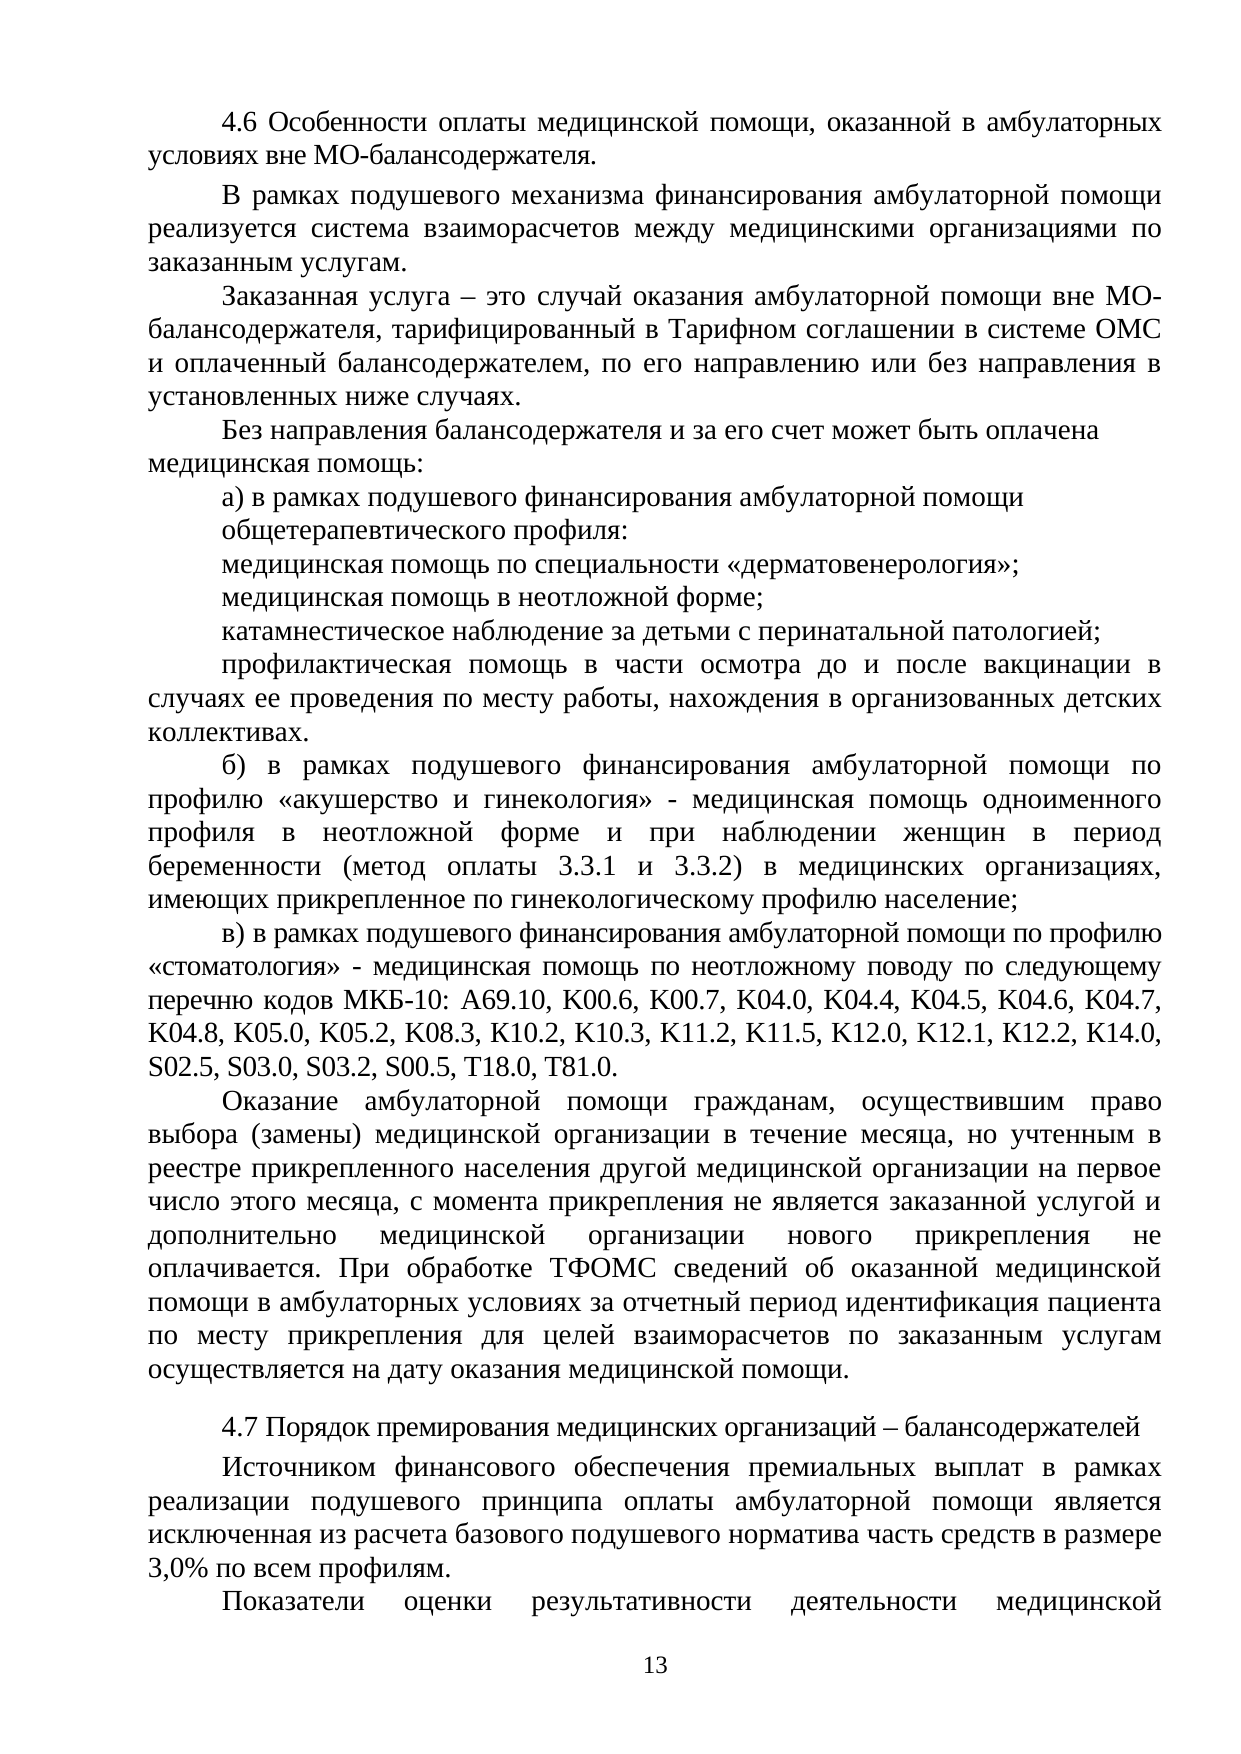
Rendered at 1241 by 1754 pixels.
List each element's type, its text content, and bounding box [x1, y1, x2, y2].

text профилактическая помощь в части осмотра до и после вакцинации в случаях ее проведения по месту работы, нахождения в организованных детских коллективах. [148, 647, 1162, 747]
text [148, 1583, 1162, 1617]
text В рамках подушевого механизма финансирования амбулаторной помощи реализуется система взаиморасчетов между медицинскими организациями по заказанным услугам. [148, 177, 1162, 278]
text Источником финансового обеспечения премиальных выплат в рамках реализации подушевого принципа оплаты амбулаторной помощи является исключенная из расчета базового подушевого норматива часть средств в размере 3,0% по всем профилям. [148, 1449, 1162, 1583]
text Заказанная услуга – это случай оказания амбулаторной помощи вне МО-балансодержателя, тарифицированный в Тарифном соглашении в системе ОМС и оплаченный балансодержателем, по его направлению или без направления в установленных ниже случаях. [148, 278, 1162, 412]
text Оказание амбулаторной помощи гражданам, осуществившим право выбора (замены) медицинской организации в течение месяца, но учтенным в реестре прикрепленного населения другой медицинской организации на первое число этого месяца, с момента прикрепления не является заказанной услугой и дополнительно медицинской организации нового прикрепления не оплачивается. При обработке ТФОМС сведений об оказанной медицинской помощи в амбулаторных условиях за отчетный период идентификация пациента по месту прикрепления для целей взаиморасчетов по заказанным услугам осуществляется на дату оказания медицинской помощи. [148, 1083, 1162, 1384]
text Без направления балансодержателя и за его счет может быть оплачена медицинская помощь: [148, 412, 1162, 479]
text а) в рамках подушевого финансирования амбулаторной помощи общетерапевтического профиля: [221, 479, 1162, 546]
text медицинская помощь в неотложной форме; [148, 579, 1162, 613]
text в) в рамках подушевого финансирования амбулаторной помощи по профилю «стоматология» - медицинская помощь по неотложному поводу по следующему перечню кодов МКБ-10: A69.10, K00.6, K00.7, K04.0, K04.4, K04.5, K04.6, K04.7, K04.8, K05.0, K05.2, K08.3, К10.2, K10.3, K11.2, K11.5, K12.0, K12.1, К12.2, К14.0, S02.5, S03.0, S03.2, S00.5, Т18.0, Т81.0. [148, 915, 1162, 1083]
text б) в рамках подушевого финансирования амбулаторной помощи по профилю «акушерство и гинекология» - медицинская помощь одноименного профиля в неотложной форме и при наблюдении женщин в период беременности (метод оплаты 3.3.1 и 3.3.2) в медицинских организациях, имеющих прикрепленное по гинекологическому профилю население; [148, 747, 1162, 915]
subtitle 4.6 Особенности оплаты медицинской помощи, оказанной в амбулаторных условиях вне МО-балансодержателя. [148, 104, 1162, 171]
text катамнестическое наблюдение за детьми с перинатальной патологией; [148, 613, 1162, 647]
text медицинская помощь по специальности «дерматовенерология»; [148, 546, 1162, 579]
subtitle 4.7 Порядок премирования медицинских организаций – балансодержателей [148, 1409, 1162, 1443]
